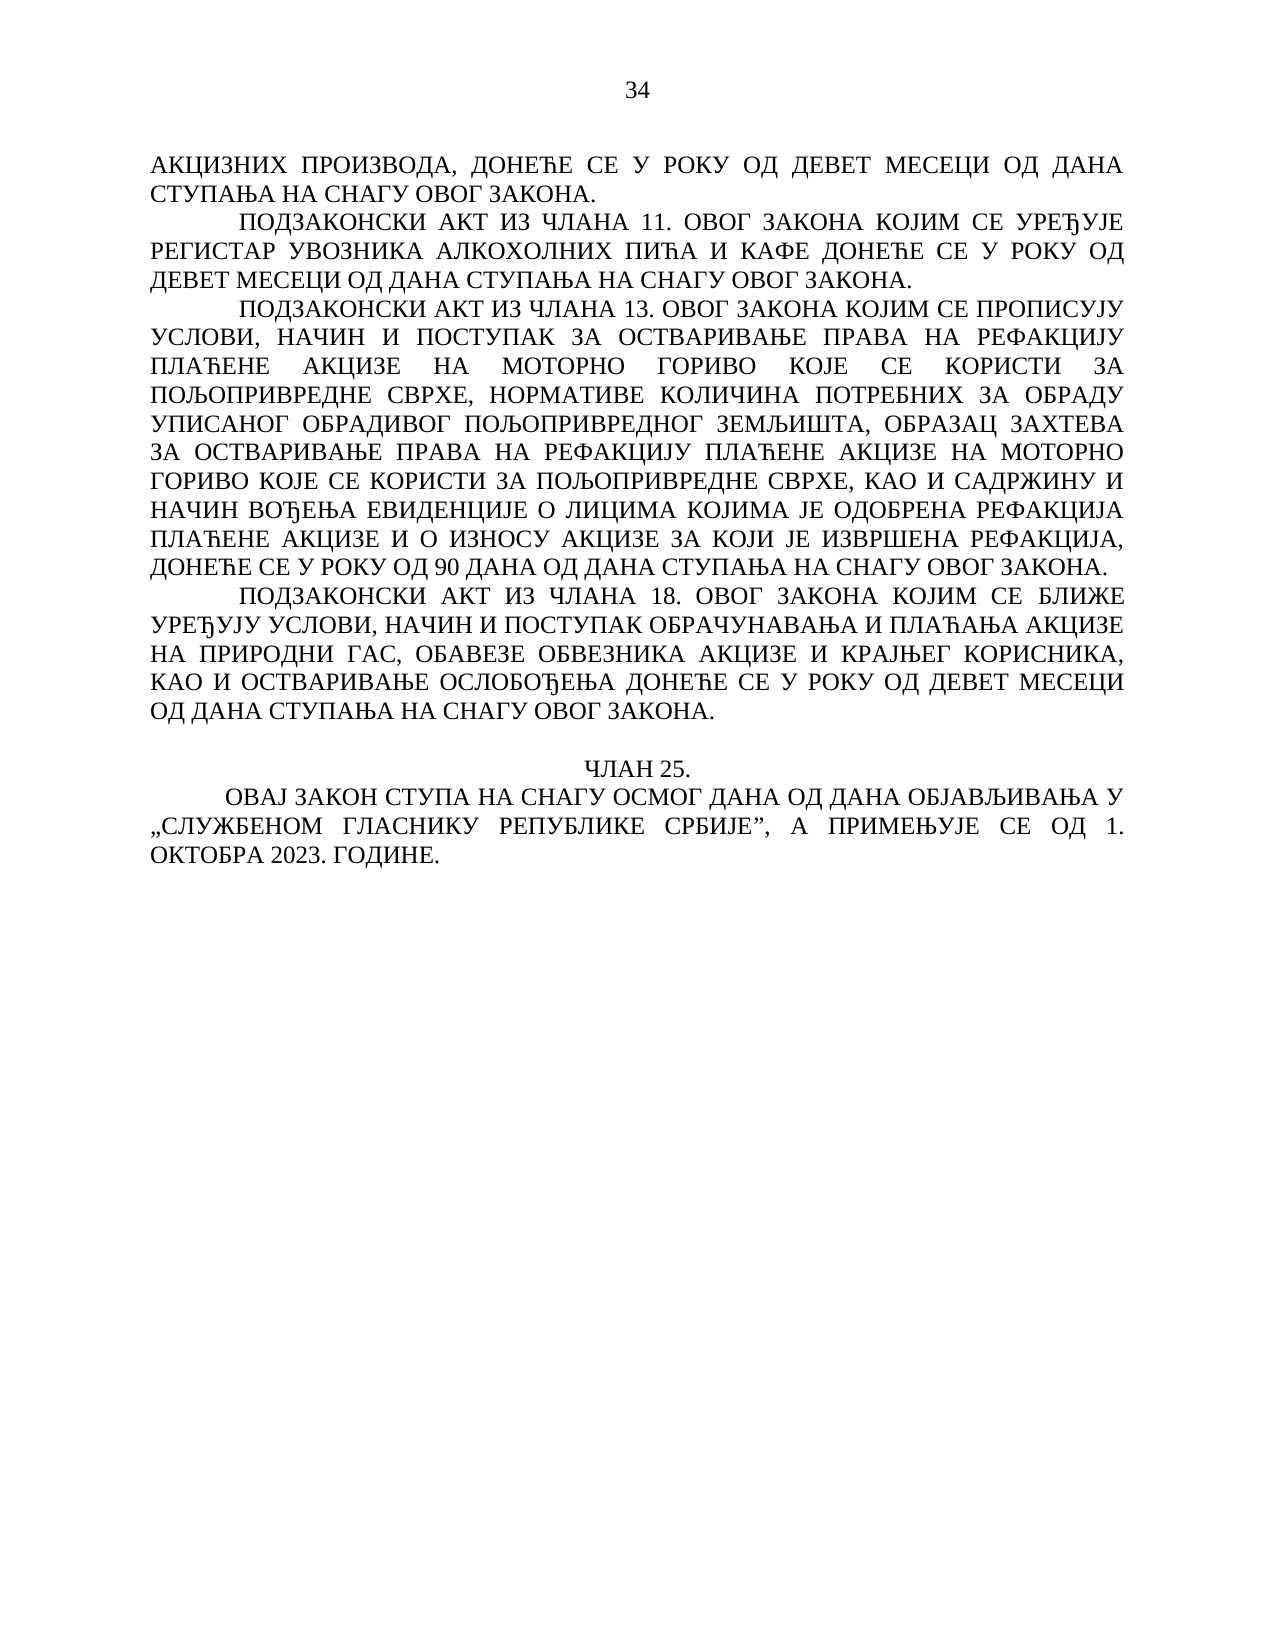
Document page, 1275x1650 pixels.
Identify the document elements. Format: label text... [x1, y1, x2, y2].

text ПОДЗАКОНСКИ АКТ ИЗ ЧЛАНА 13. ОВОГ ЗАКОНА КОЈИМ СЕ ПРОПИСУЈУ УСЛОВИ, НАЧИН И ПОСТУПАК ЗА ОСТВАРИВАЊЕ ПРАВА НА РЕФАКЦИЈУ ПЛАЋЕНЕ АКЦИЗЕ НА МОТОРНО ГОРИВО КОЈЕ СЕ КОРИСТИ ЗА ПОЉОПРИВРЕДНЕ СВРХЕ, НОРМАТИВЕ КОЛИЧИНА ПОТРЕБНИХ ЗА ОБРАДУ УПИСАНОГ ОБРАДИВОГ ПОЉОПРИВРЕДНОГ ЗЕМЉИШТА, ОБРАЗАЦ ЗАХТЕВА ЗА ОСТВАРИВАЊЕ ПРАВА НА РЕФАКЦИЈУ ПЛАЋЕНЕ АКЦИЗЕ НА МОТОРНО ГОРИВО КОЈЕ СЕ КОРИСТИ ЗА ПОЉОПРИВРЕДНЕ СВРХЕ, КАО И САДРЖИНУ И НАЧИН ВОЂЕЊА ЕВИДЕНЦИЈЕ О ЛИЦИМА КОЈИМА ЈЕ ОДОБРЕНА РЕФАКЦИЈА ПЛАЋЕНЕ АКЦИЗЕ И О ИЗНОСУ АКЦИЗЕ ЗА КОЈИ ЈЕ ИЗВРШЕНА РЕФАКЦИЈА, ДОНЕЋЕ СЕ У РОКУ ОД 90 ДАНА ОД ДАНА СТУПАЊА НА СНАГУ ОВОГ ЗАКОНА. [150, 294, 1125, 581]
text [150, 150, 1125, 207]
text ОВАЈ ЗАКОН СТУПА НА СНАГУ ОСМОГ ДАНА ОД ДАНА ОБЈАВЉИВАЊА У „СЛУЖБЕНОМ ГЛАСНИКУ РЕПУБЛИКЕ СРБИЈЕ”, А ПРИМЕЊУЈЕ СЕ ОД 1. ОКТОБРА 2023. ГОДИНЕ. [150, 782, 1125, 869]
text ПОДЗАКОНСКИ АКТ ИЗ ЧЛАНА 11. ОВОГ ЗАКОНА КОЈИМ СЕ УРЕЂУЈЕ РЕГИСТАР УВОЗНИКА АЛКОХОЛНИХ ПИЋА И КАФЕ ДОНЕЋЕ СЕ У РОКУ ОД ДЕВЕТ МЕСЕЦИ ОД ДАНА СТУПАЊА НА СНАГУ ОВОГ ЗАКОНА. [150, 207, 1125, 294]
text ЧЛАН 25. [150, 754, 1125, 782]
text ПОДЗАКОНСКИ АКТ ИЗ ЧЛАНА 18. ОВОГ ЗАКОНА КОЈИМ СЕ БЛИЖЕ УРЕЂУЈУ УСЛОВИ, НАЧИН И ПОСТУПАК ОБРАЧУНАВАЊА И ПЛАЋАЊА АКЦИЗЕ НА ПРИРОДНИ ГАС, ОБАВЕЗЕ ОБВЕЗНИКА АКЦИЗЕ И КРАЈЊЕГ КОРИСНИКА, КАО И ОСТВАРИВАЊЕ ОСЛОБОЂЕЊА ДОНЕЋЕ СЕ У РОКУ ОД ДЕВЕТ МЕСЕЦИ ОД ДАНА СТУПАЊА НА СНАГУ ОВОГ ЗАКОНА. [150, 581, 1125, 725]
